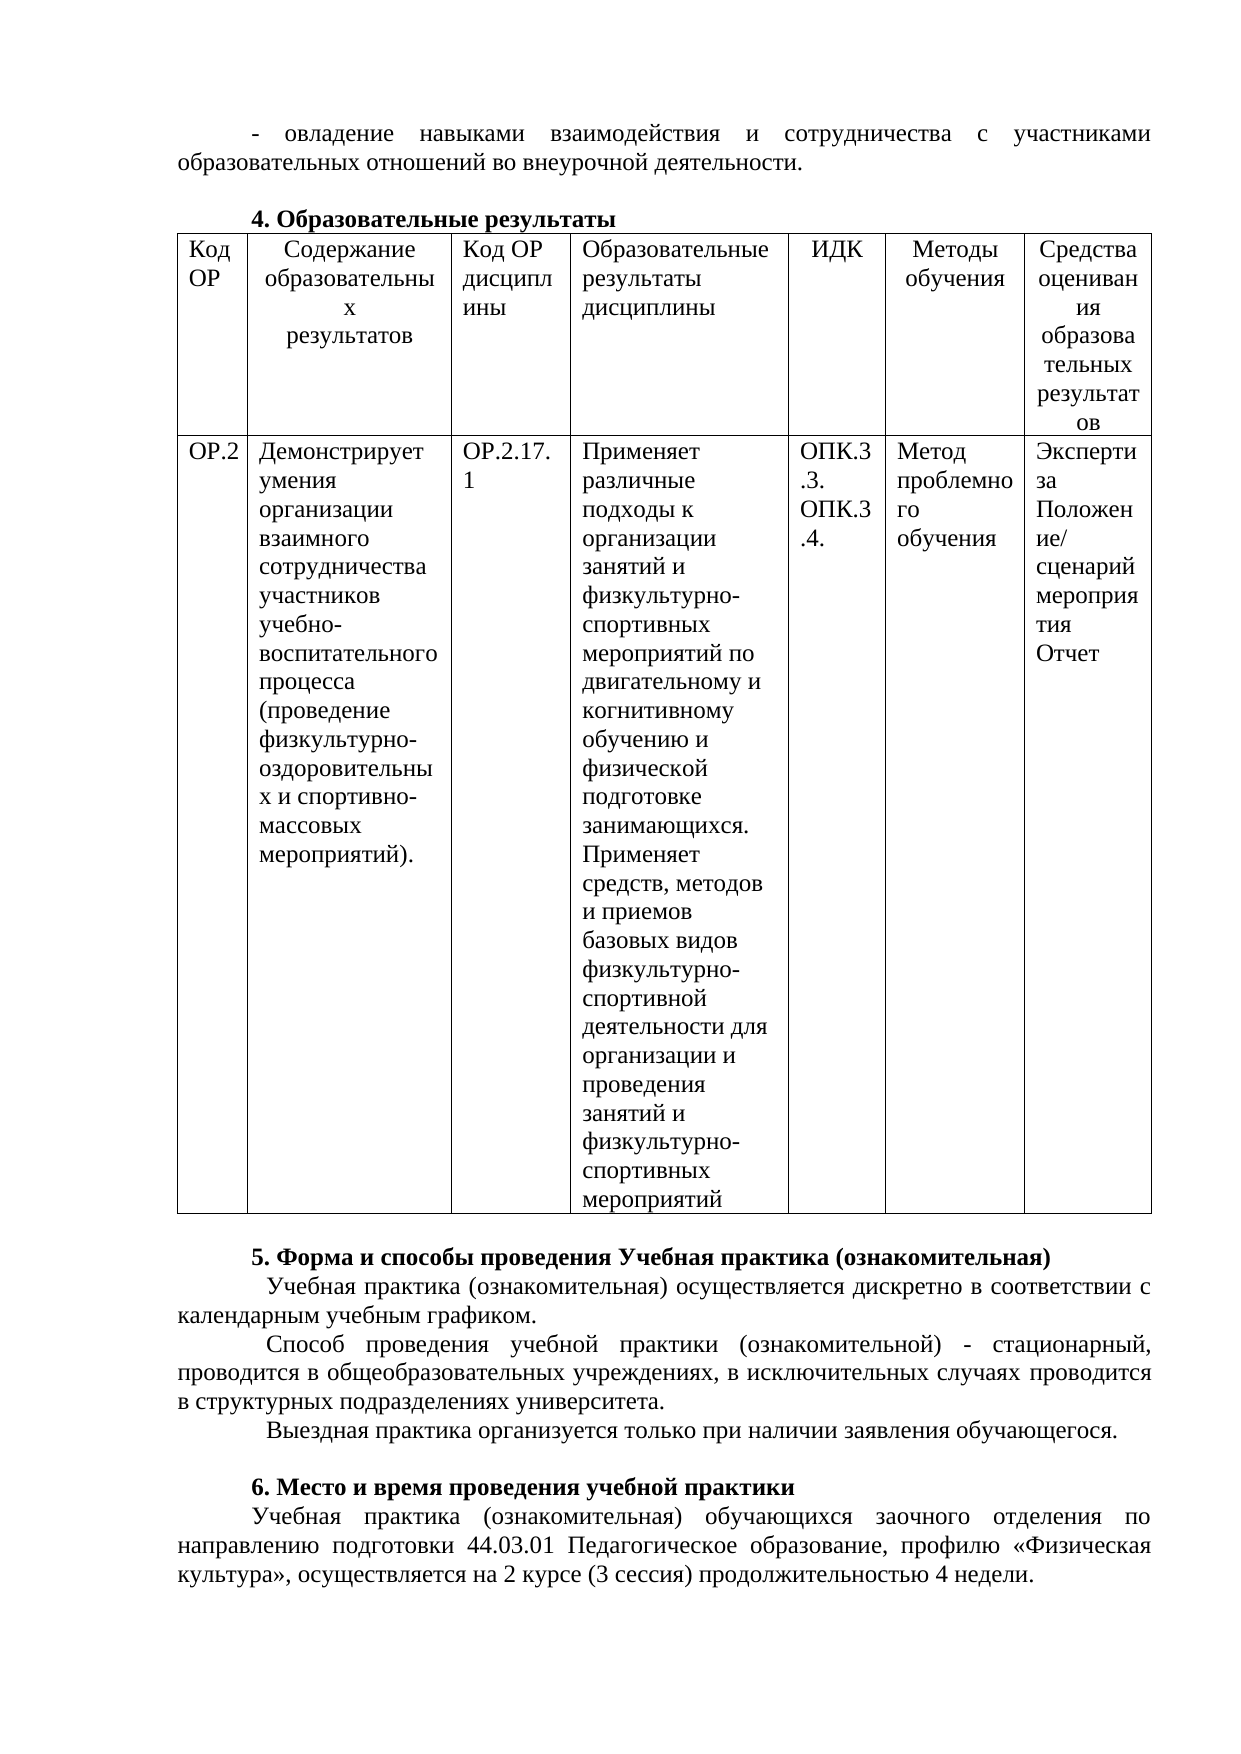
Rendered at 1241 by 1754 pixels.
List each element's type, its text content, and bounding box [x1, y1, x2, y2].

table_cell Демонстрирует умения организации взаимного сотрудничества участников учебно-воспитательного процесса (проведение физкультурно-оздоровительных и спортивно-массовых мероприятий). [248, 436, 451, 1213]
text Учебная практика (ознакомительная) осуществляется дискретно в соответствии с календарным учебным графиком. [177, 1271, 1152, 1329]
text Выездная практика организуется только при наличии заявления обучающегося. [177, 1415, 1152, 1444]
text Учебная практика (ознакомительная) обучающихся заочного отделения по направлению подготовки 44.03.01 Педагогическое образование, профилю «Физическая культура», осуществляется на 2 курсе (3 сессия) продолжительностью 4 недели. [177, 1501, 1152, 1587]
text - овладение навыками взаимодействия и сотрудничества с участниками образовательных отношений во внеурочной деятельности. [177, 118, 1152, 176]
table_cell Экспертиза Положение/сценарий мероприятия Отчет [1025, 436, 1151, 1213]
table_header Методы обучения [886, 234, 1024, 435]
text 5. Форма и способы проведения Учебная практика (ознакомительная) [177, 1242, 1152, 1271]
table_header Образовательные результаты дисциплины [571, 234, 788, 435]
table_header Код ОР [178, 234, 247, 435]
text 6. Место и время проведения учебной практики [177, 1472, 1152, 1501]
table_cell ОР.2.17.1 [452, 436, 570, 1213]
table_cell Метод проблемного обучения [886, 436, 1024, 1213]
table_header Содержание образовательных результатов [248, 234, 451, 435]
table_header Код ОР дисциплины [452, 234, 570, 435]
table_header Средства оценивания образовательных результатов [1025, 234, 1151, 435]
table_cell Применяет различные подходы к организации занятий и физкультурно-спортивных мероприятий по двигательному и когнитивному обучению и физической подготовке занимающихся. Применяет средств, методов и приемов базовых видов физкультурно-спортивной деятельности для организации и проведения занятий и физкультурно-спортивных мероприятий [571, 436, 788, 1213]
table_cell ОПК.3.3. ОПК.3.4. [789, 436, 885, 1213]
text 4. Образовательные результаты [177, 204, 1152, 233]
table_header ИДК [789, 234, 885, 435]
table_cell ОР.2 [178, 436, 247, 1213]
text Способ проведения учебной практики (ознакомительной) - стационарный, проводится в общеобразовательных учреждениях, в исключительных случаях проводится в структурных подразделениях университета. [177, 1329, 1152, 1415]
